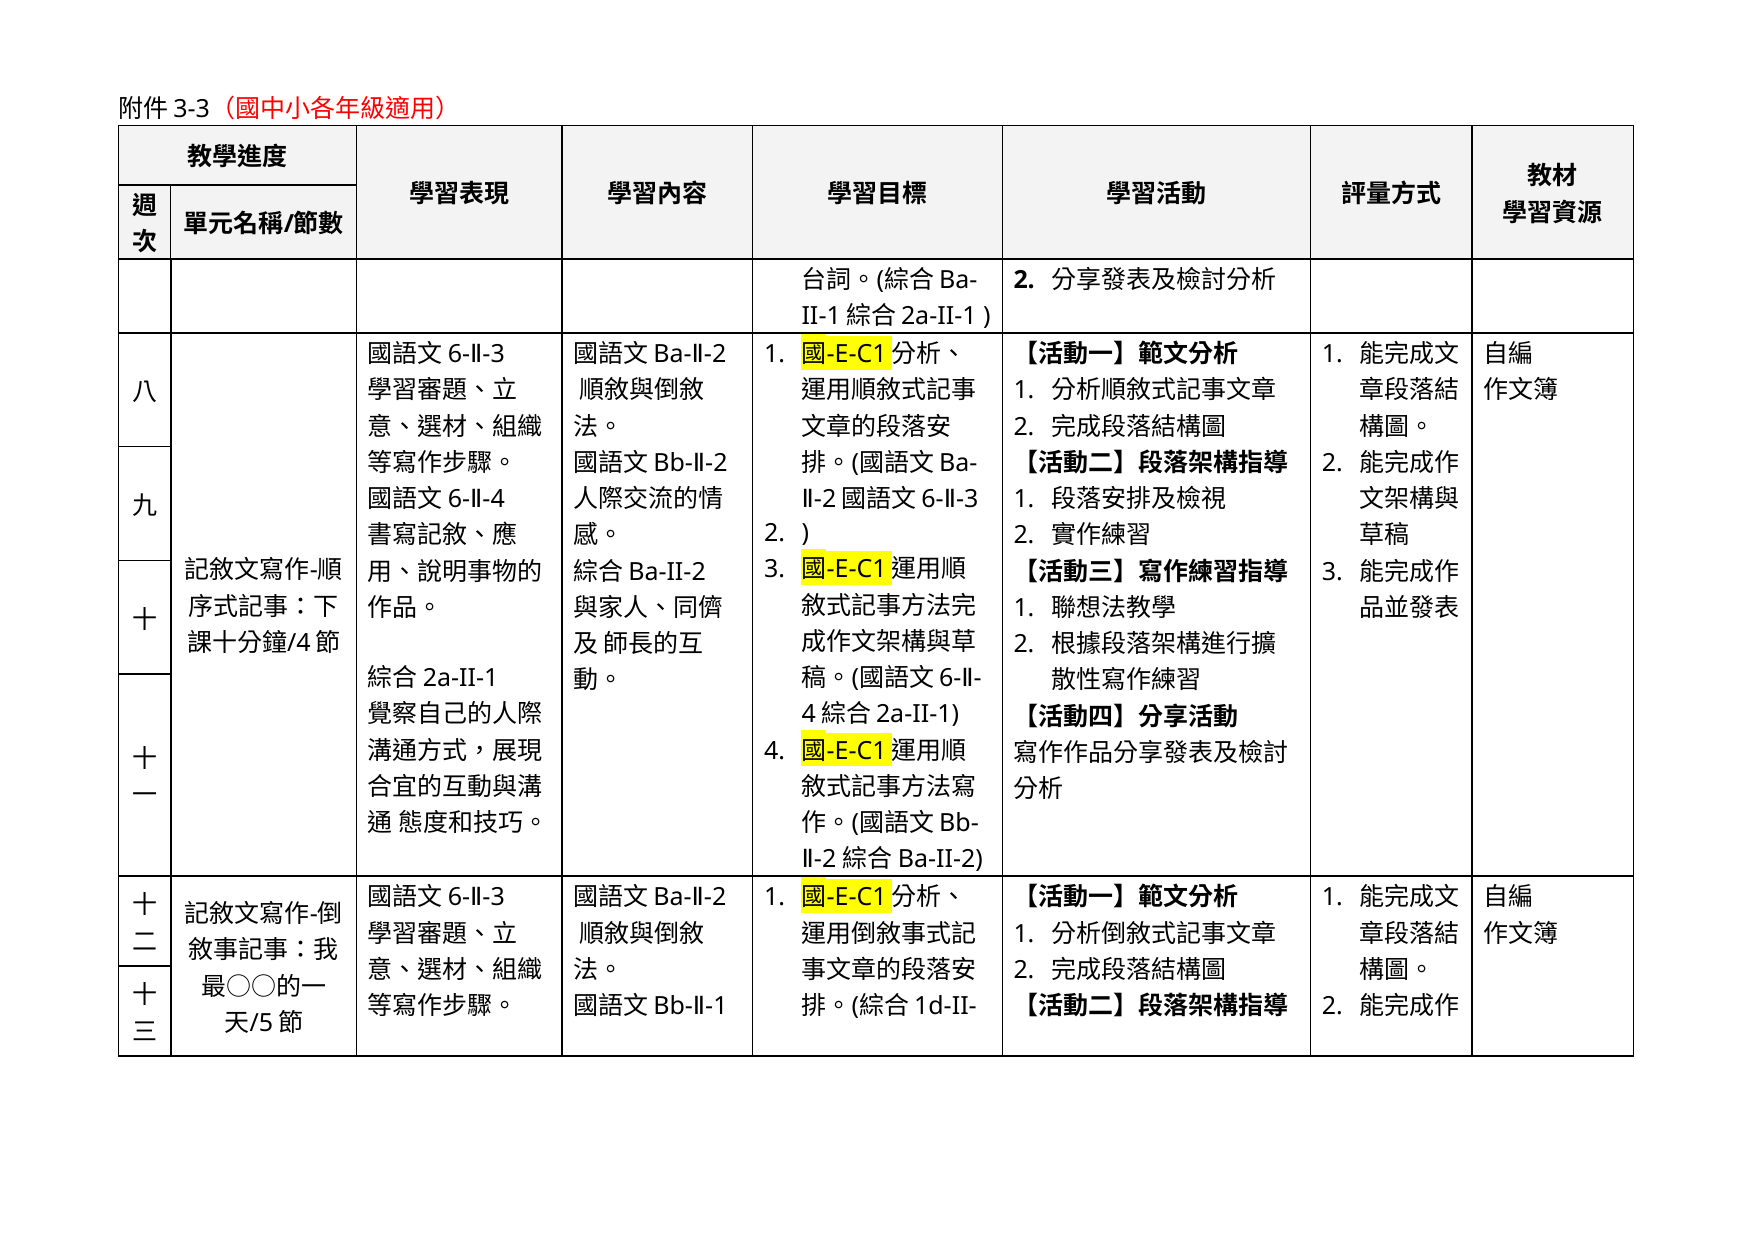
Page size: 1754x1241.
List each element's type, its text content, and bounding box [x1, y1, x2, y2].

table_cell 國語文Ba-Ⅱ-2 順敘與倒敘法。 國語文Bb-Ⅱ-2 人際交流的情感。 綜合Ba-II-2 與家人、同儕及 師長的互動。 [563, 334, 752, 875]
table_cell 能完成文章段落結構圖。 能完成作文架構與草稿 能完成作品並發表 [1311, 877, 1471, 1055]
table_cell 【活動一】範文分析 分析倒敘式記事文章 完成段落結構圖 【活動二】段落架構指導 段落安排及檢視 實作練習 【活動三】寫作練習指導 聯想法教學 根據段落架構進行擴散性寫作練習 【活動四】分享活動 寫作作品分享發表及檢討分析 [1003, 877, 1310, 1055]
table_cell 自編 作文簿 [1473, 877, 1633, 1055]
table_cell 國語文6-Ⅱ-3 學習審題、立意、選材、組織等寫作步驟。 國語文6-Ⅱ-4 書寫記敘、應用、說明事物的作品。 綜合1d-II-1 覺察情緒的變化，培養正向思考的態 度。 [357, 877, 561, 1055]
table_header 學習活動 [1003, 126, 1310, 258]
table_cell 記敘文寫作-倒敘事記事：我最○○的一天/5節 [172, 877, 356, 1055]
table_cell 國語文6-Ⅱ-3 學習審題、立意、選材、組織等寫作步驟。 國語文6-Ⅱ-4 書寫記敘、應用、說明事物的作品。 綜合2a-II-1 覺察自己的人際 溝通方式，展現合宜的互動與溝通 態度和技巧。 [357, 334, 561, 875]
table_cell 國-E-C1分析、運用倒敘事式記事文章的段落安排。(綜合1d-II-1國語文6-Ⅱ-3 ) 國-E-C1運用倒敘式記事方法完成作文架構與草稿。(國語文Ba-Ⅱ-2國語文6-Ⅱ-4) 國-E-C1運用倒敘式記事方法寫作。(語文Bb-Ⅱ-1綜合Ad-II-1) [753, 877, 1002, 1055]
table_cell 十二 [119, 877, 170, 965]
table_cell 十一 [119, 675, 170, 875]
table_cell 週次 [119, 186, 170, 258]
table_cell 十 [119, 561, 170, 673]
table_header 學習內容 [563, 126, 752, 258]
table_cell 國語文Ba-Ⅱ-2 順敘與倒敘法。 國語文Bb-Ⅱ-1 自我情感的表達。 綜合Ad-II-1 情緒的辨識與調 適。 [563, 877, 752, 1055]
table_cell 記敘文寫作-順序式記事：下課十分鐘/4節 [172, 334, 356, 875]
table_cell 七 [119, 260, 170, 332]
table_header 教材 學習資源 [1473, 126, 1633, 258]
table_header 教學進度 [119, 126, 356, 184]
table_header 評量方式 [1311, 126, 1471, 258]
table_cell 【活動一】範文分析 分析順敘式記事文章 完成段落結構圖 【活動二】段落架構指導 段落安排及檢視 實作練習 【活動三】寫作練習指導 聯想法教學 根據段落架構進行擴散性寫作練習 【活動四】分享活動 寫作作品分享發表及檢討分析 [1003, 334, 1310, 875]
table_cell 十三 [119, 967, 170, 1055]
table_cell 能完成文章段落結構圖。 能完成作文架構與草稿 能完成作品並發表 [1311, 334, 1471, 875]
table_cell 八 [119, 334, 170, 446]
table_cell 國-E-C1分析、運用順敘式記事文章的段落安排。(國語文Ba-Ⅱ-2國語文6-Ⅱ-3 ) 國-E-C1運用順敘式記事方法完成作文架構與草稿。(國語文6-Ⅱ-4綜合2a-II-1) 國-E-C1運用順敘式記事方法寫作。(國語文Bb-Ⅱ-2 綜合Ba-II-2) [753, 334, 1002, 875]
table_cell 自編 作文簿 [1473, 334, 1633, 875]
table_cell 單元名稱/節數 [171, 186, 356, 258]
table_header 學習表現 [357, 126, 561, 258]
table_header 學習目標 [753, 126, 1002, 258]
table_cell 九 [119, 447, 170, 559]
